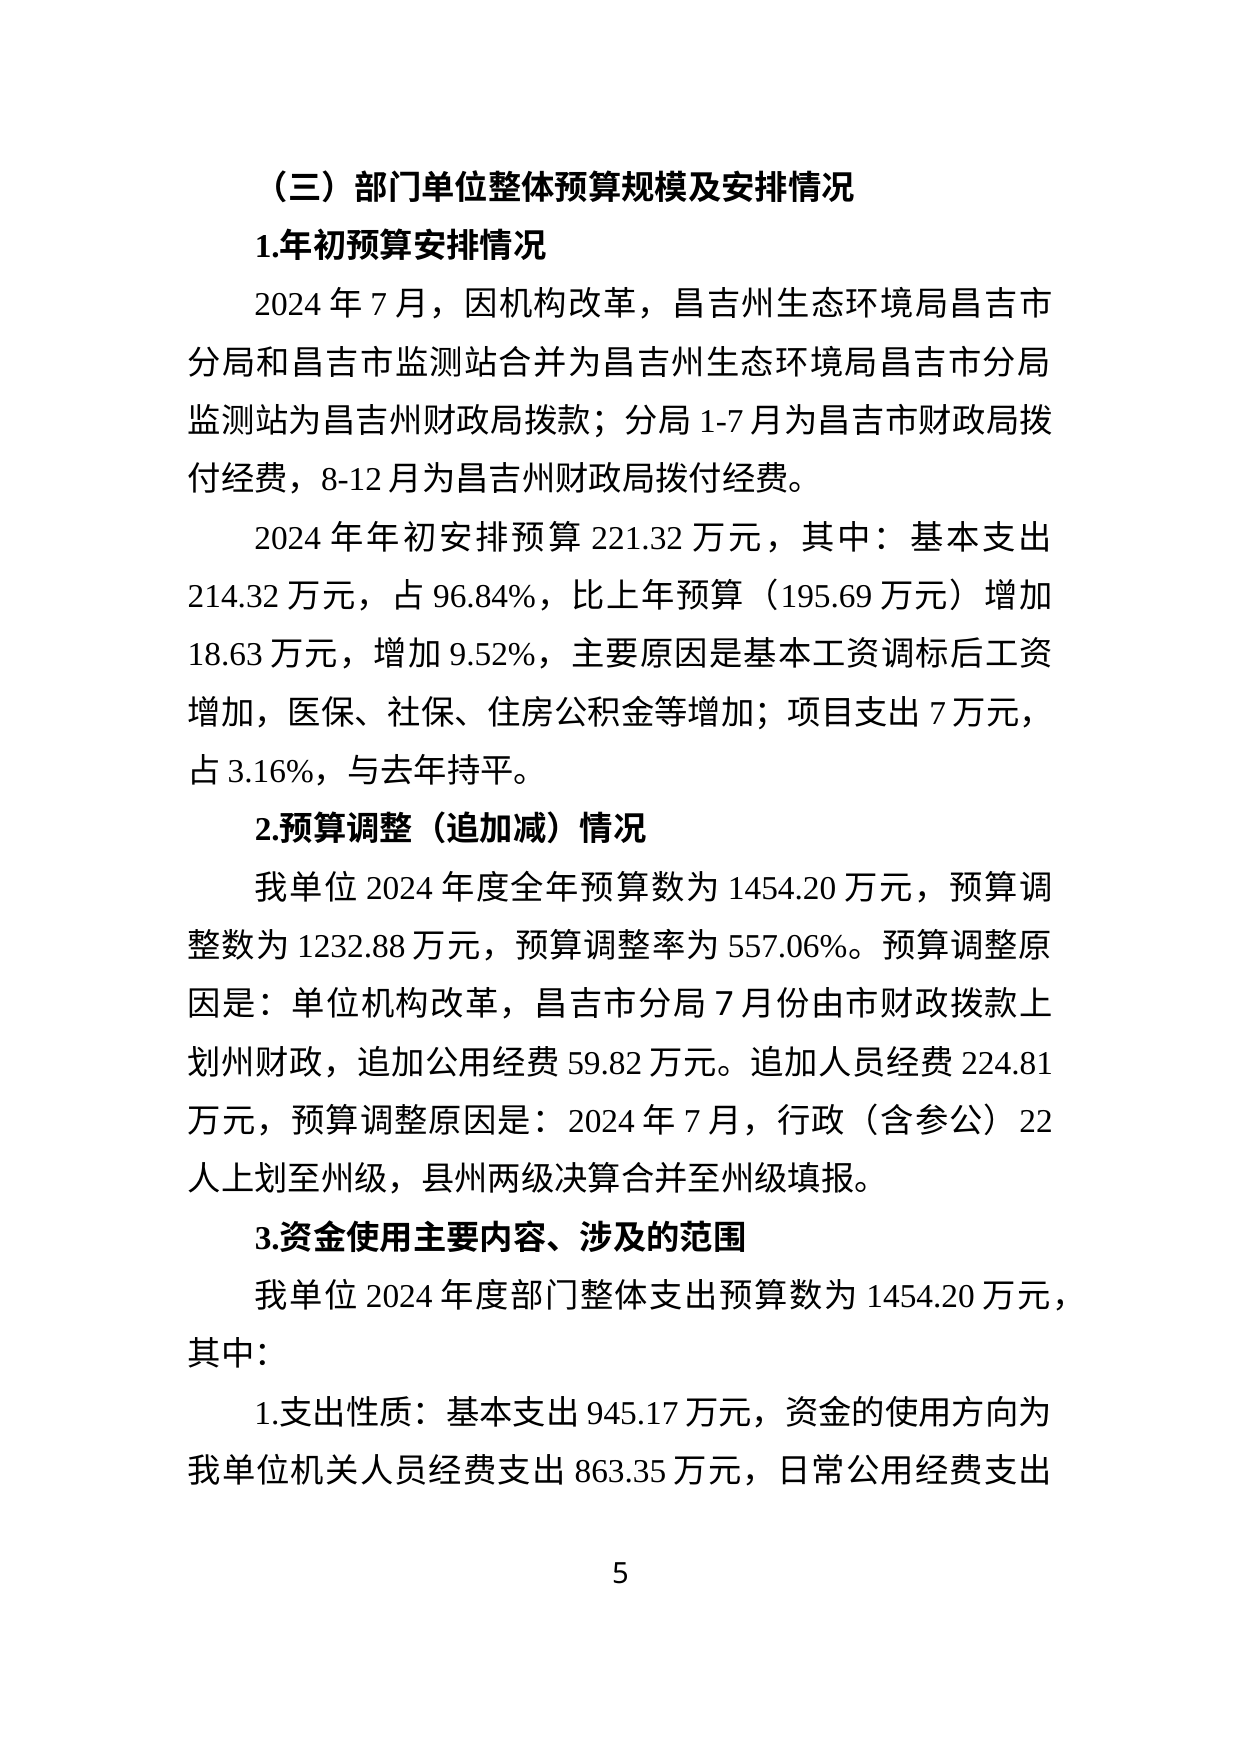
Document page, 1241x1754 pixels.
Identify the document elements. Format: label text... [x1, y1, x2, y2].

text 我单位2024年度部门整体支出预算数为1454.20万元，其中： [187, 1261, 1053, 1377]
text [187, 1377, 1053, 1494]
subtitle 3.资金使用主要内容、涉及的范围 [187, 1202, 1053, 1261]
subtitle 2.预算调整（追加减）情况 [187, 794, 1053, 852]
subtitle （三）部门单位整体预算规模及安排情况 [187, 152, 1053, 211]
subtitle 1.年初预算安排情况 [187, 211, 1053, 269]
text 我单位2024年度全年预算数为1454.20万元，预算调整数为1232.88万元，预算调整率为557.06%。预算调整原因是：单位机构改革，昌吉市分局7月份由市财政拨款上划州财政，追加公用经费59.82万元。追加人员经费224.81万元，预算调整原因是：2024年7月，行政（含参公）22人上划至州级，县州两级决算合并至州级填报。 [187, 852, 1053, 1202]
text 2024年7月，因机构改革，昌吉州生态环境局昌吉市分局和昌吉市监测站合并为昌吉州生态环境局昌吉市分局，监测站为昌吉州财政局拨款；分局1-7月为昌吉市财政局拨付经费，8-12月为昌吉州财政局拨付经费。 [187, 269, 1053, 502]
text 2024年年初安排预算221.32万元，其中：基本支出214.32万元，占96.84%，比上年预算（195.69万元）增加18.63万元，增加9.52%，主要原因是基本工资调标后工资增加，医保、社保、住房公积金等增加；项目支出7万元，占3.16%，与去年持平。 [187, 502, 1053, 794]
